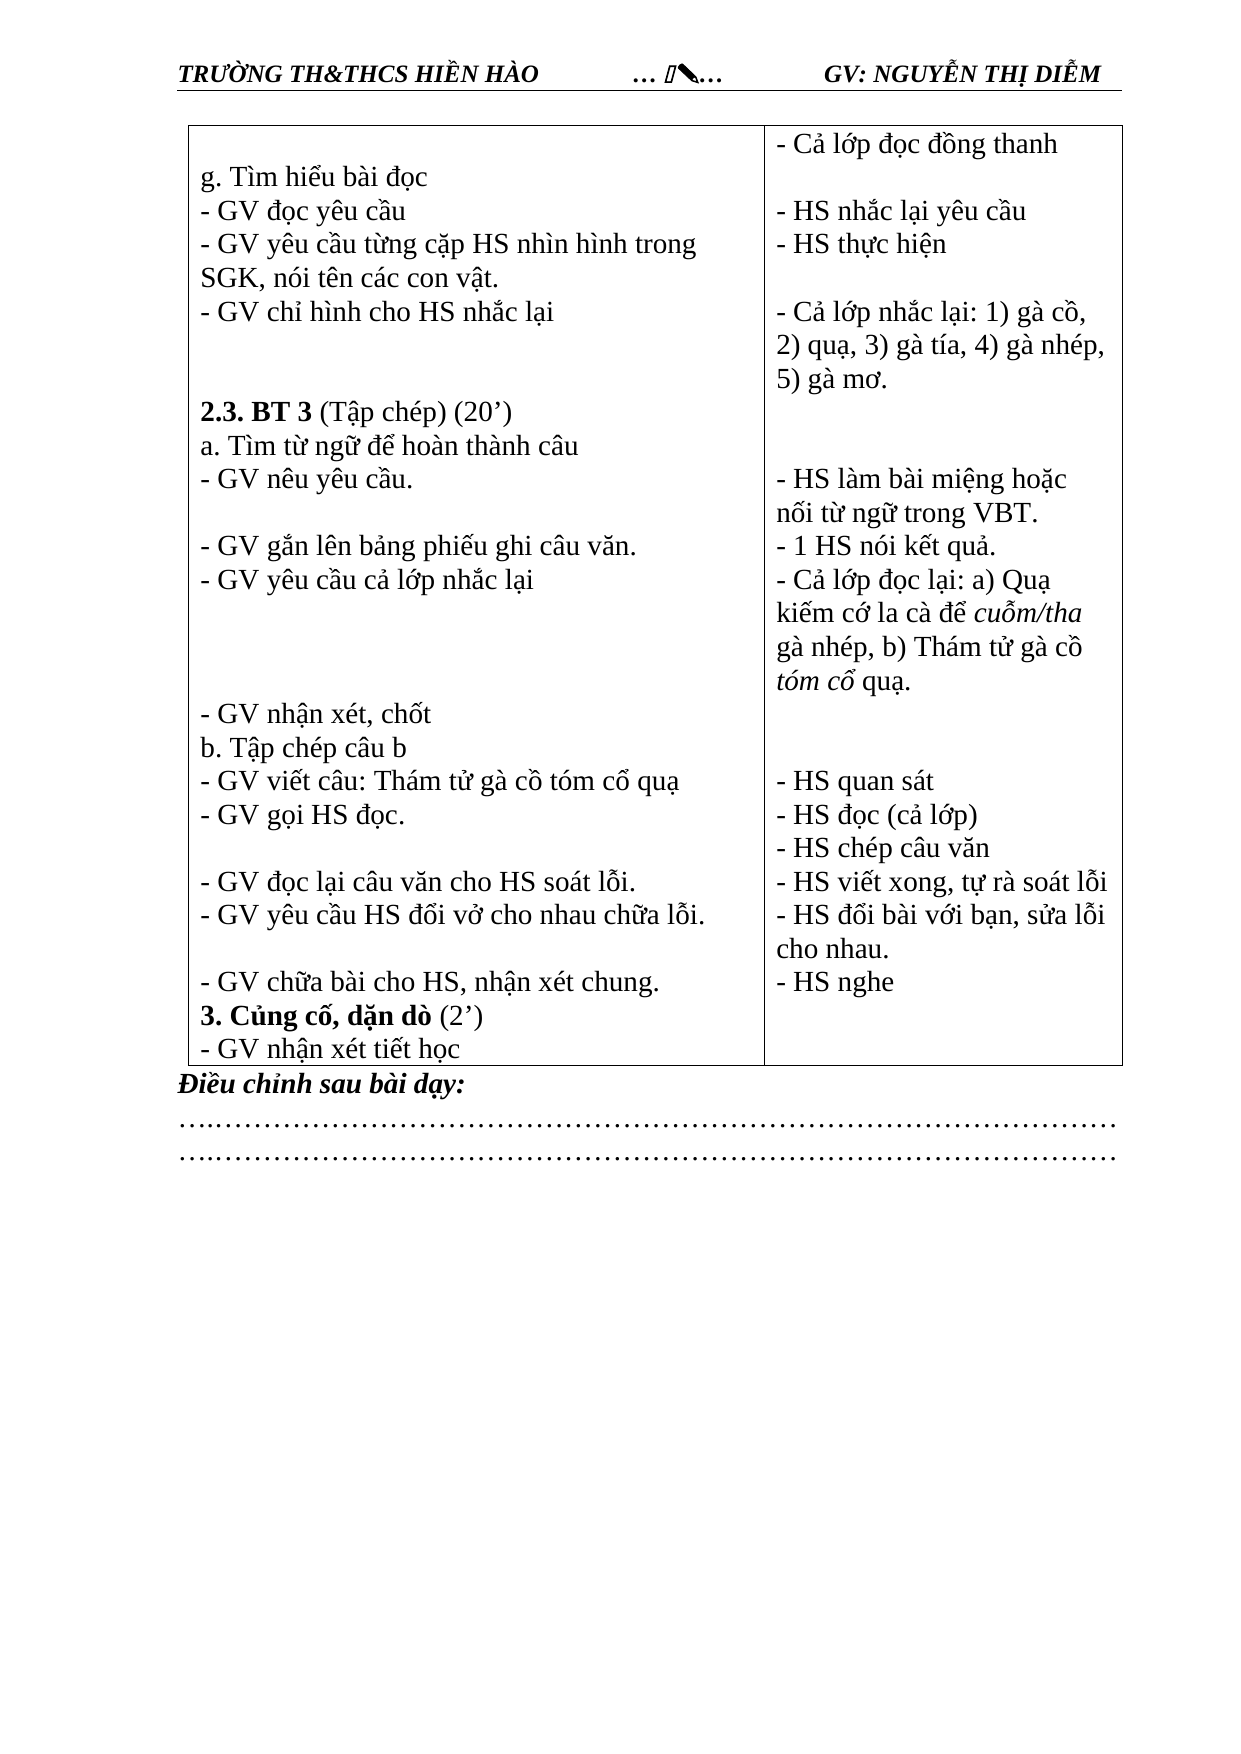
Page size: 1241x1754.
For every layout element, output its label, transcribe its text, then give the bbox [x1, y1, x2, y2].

text ….………………………………………………………………………………… [177, 1133, 1122, 1167]
text Điều chỉnh sau bài dạy: [177, 1066, 1122, 1100]
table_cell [189, 126, 764, 1065]
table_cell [765, 126, 1122, 1065]
text ….………………………………………………………………………………… [177, 1100, 1122, 1133]
